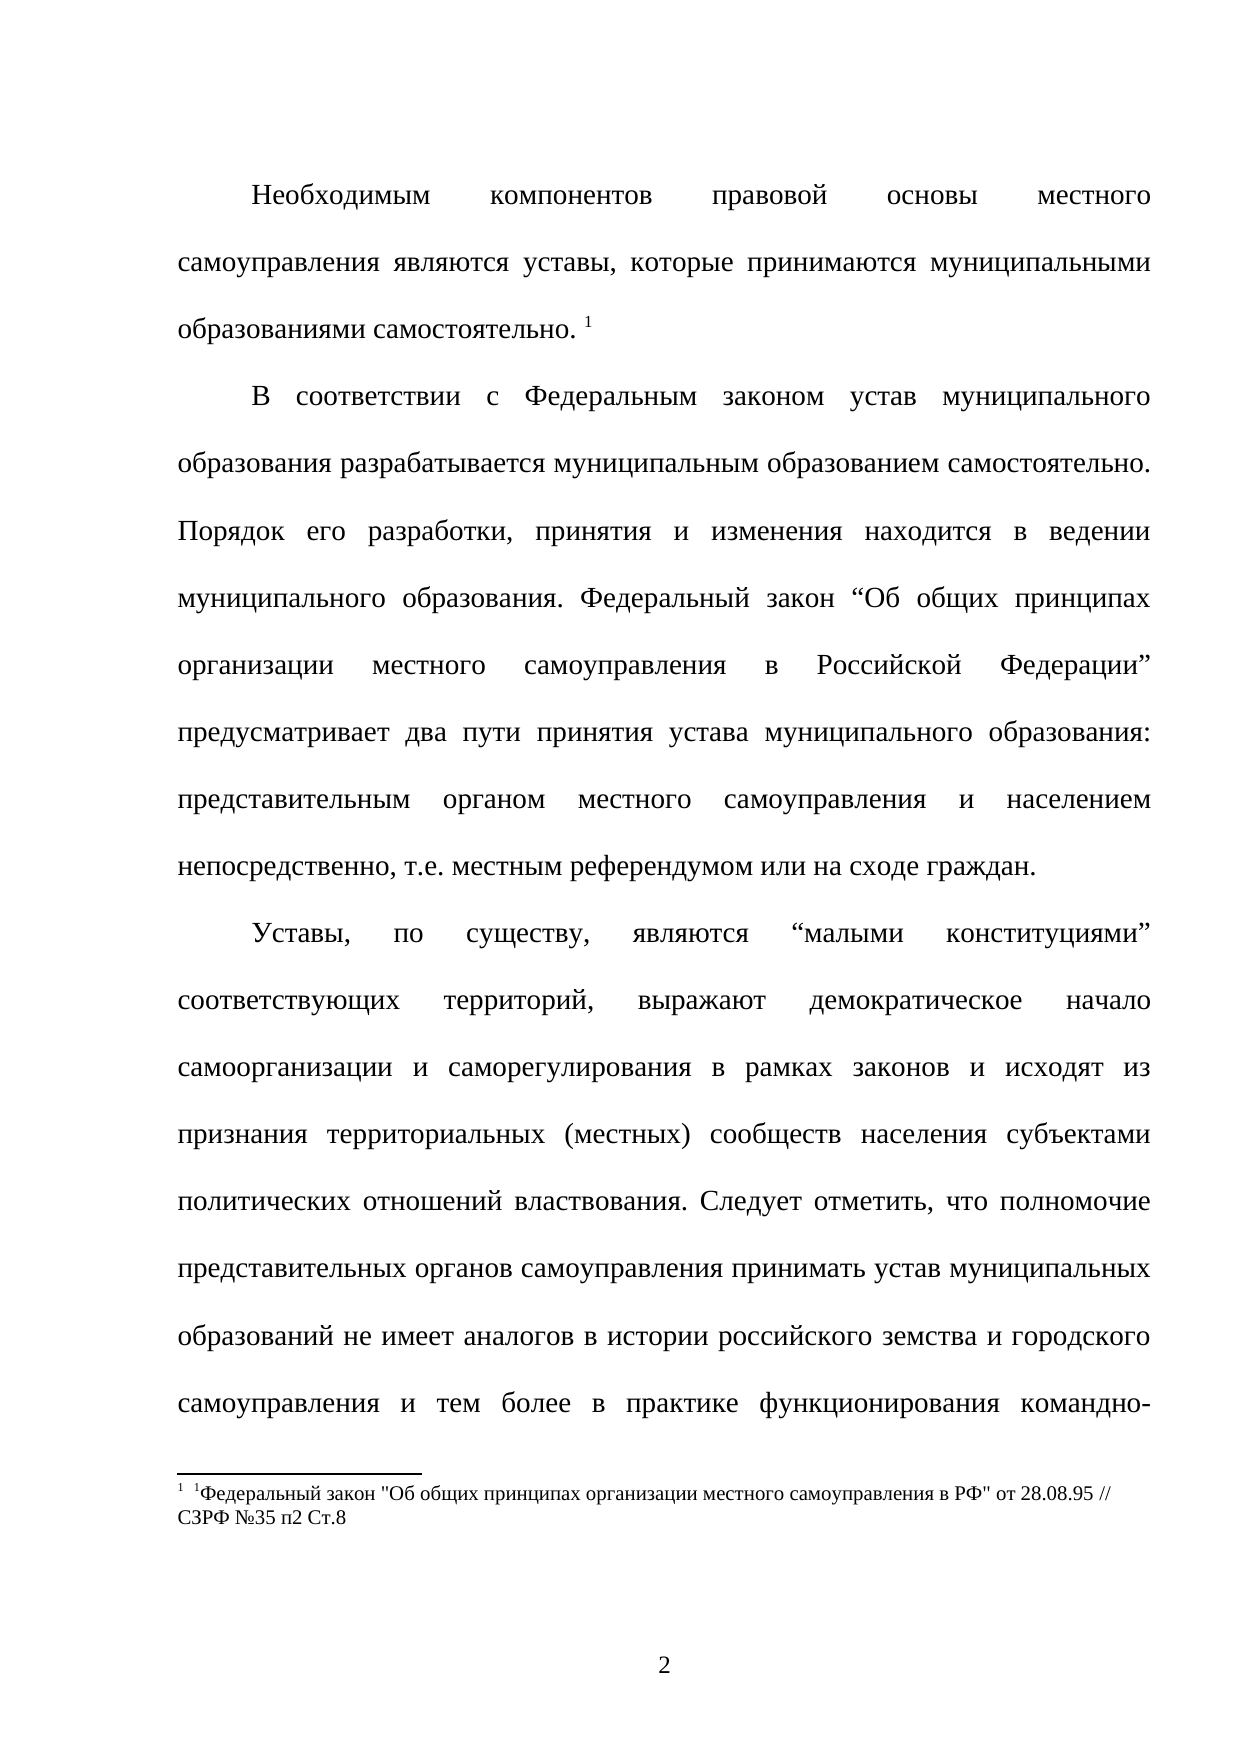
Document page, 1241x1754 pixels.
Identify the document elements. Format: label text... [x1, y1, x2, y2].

text В соответствии с Федеральным законом устав муниципального образования разрабатывается муниципальным образованием самостоятельно. Порядок его разработки, принятия и изменения находится в ведении муниципального образования. Федеральный закон “Об общих принципах организации местного самоуправления в Российской Федерации” предусматривает два пути принятия устава муниципального образования: представительным органом местного самоуправления и населением непосредственно, т.е. местным референдумом или на сходе граждан. [177, 378, 1152, 882]
text Необходимым компонентов правовой основы местного самоуправления являются уставы, которые принимаются муниципальными образованиями самостоятельно. [177, 177, 1152, 345]
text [177, 915, 1152, 1418]
